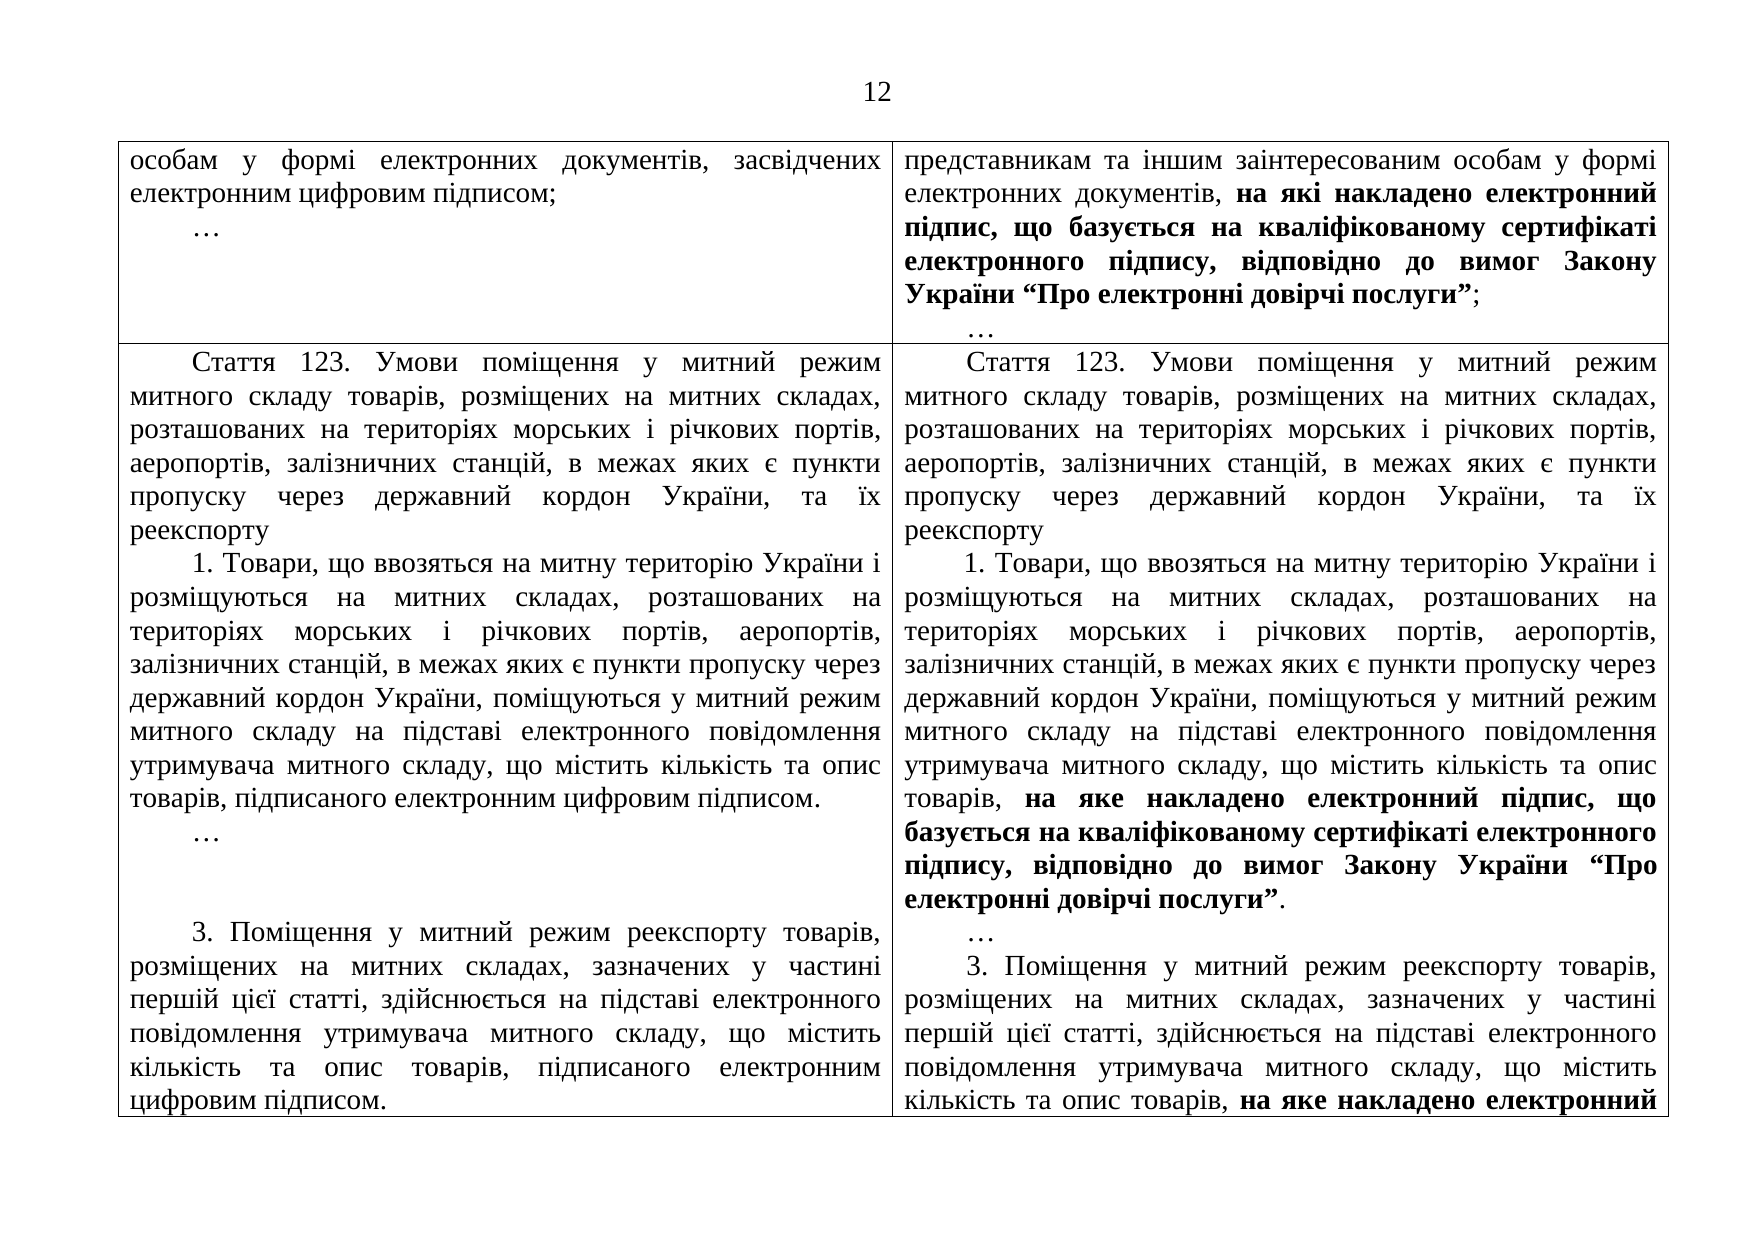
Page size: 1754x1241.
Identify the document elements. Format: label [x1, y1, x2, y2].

table_cell [119, 142, 892, 343]
table_cell [893, 344, 1668, 1116]
table_cell [893, 142, 1668, 343]
table_cell [119, 344, 892, 1116]
